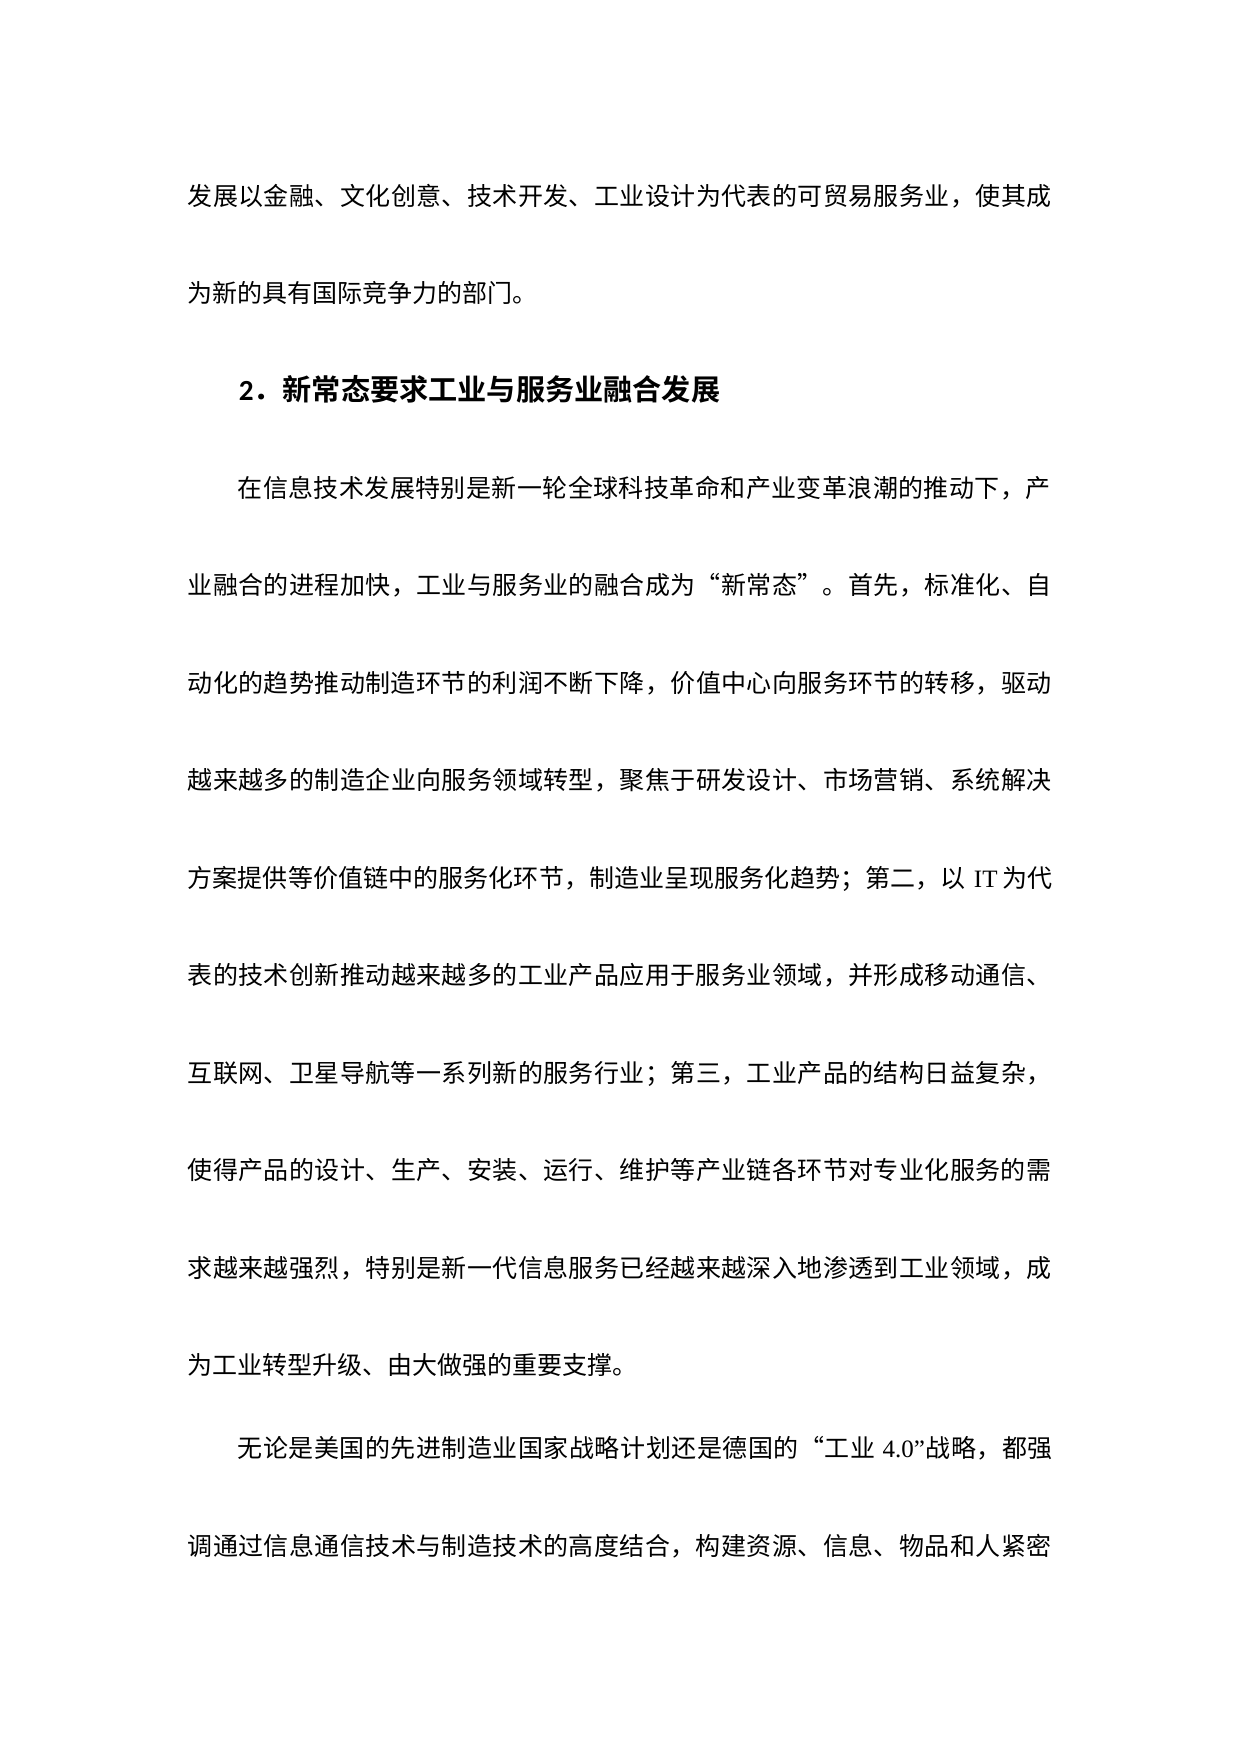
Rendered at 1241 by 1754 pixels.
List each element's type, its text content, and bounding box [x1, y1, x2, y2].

text 在信息技术发展特别是新一轮全球科技革命和产业变革浪潮的推动下，产业融合的进程加快，工业与服务业的融合成为“新常态”。首先，标准化、自动化的趋势推动制造环节的利润不断下降，价值中心向服务环节的转移，驱动越来越多的制造企业向服务领域转型，聚焦于研发设计、市场营销、系统解决方案提供等价值链中的服务化环节，制造业呈现服务化趋势；第二，以IT为代表的技术创新推动越来越多的工业产品应用于服务业领域，并形成移动通信、互联网、卫星导航等一系列新的服务行业；第三，工业产品的结构日益复杂，使得产品的设计、生产、安装、运行、维护等产业链各环节对专业化服务的需求越来越强烈，特别是新一代信息服务已经越来越深入地渗透到工业领域，成为工业转型升级、由大做强的重要支撑。 [187, 454, 1053, 1396]
subtitle 2．新常态要求工业与服务业融合发展 [238, 355, 1053, 420]
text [187, 1414, 1053, 1577]
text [187, 162, 1053, 324]
